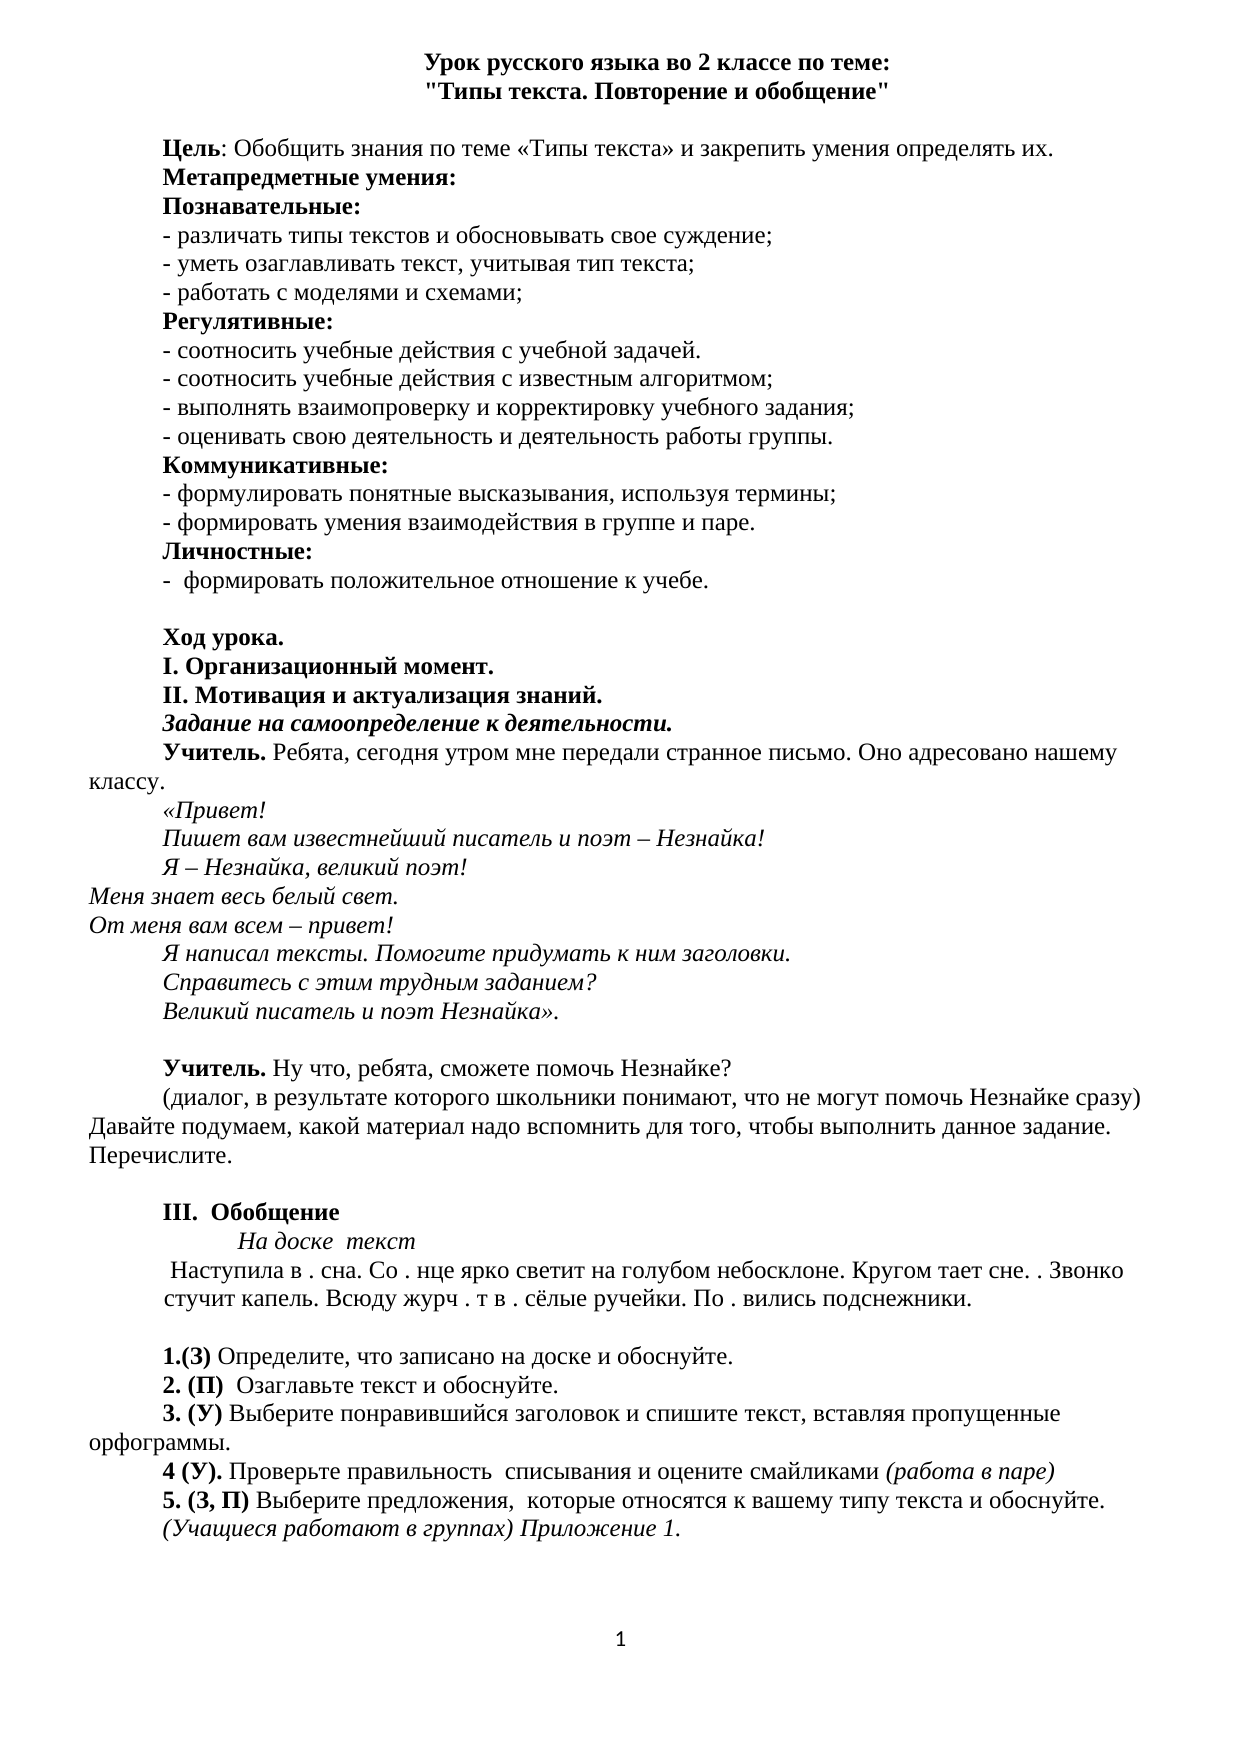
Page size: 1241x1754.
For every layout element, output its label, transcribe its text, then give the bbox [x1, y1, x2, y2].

text (диалог, в результате которого школьники понимают, что не могут помочь Незнайке сразу) Давайте подумаем, какой материал надо вспомнить для того, чтобы выполнить данное задание. Перечислите. [89, 1082, 1152, 1168]
text 3. (У) Выберите понравившийся заголовок и спишите текст, вставляя пропущенные орфограммы. [89, 1398, 1152, 1456]
text «Привет! [89, 795, 1152, 823]
text Цель: Обобщить знания по теме «Типы текста» и закрепить умения определять их. [89, 133, 1152, 162]
text 4 (У). Проверьте правильность списывания и оцените смайликами (работа в паре) [89, 1456, 1152, 1485]
text - различать типы текстов и обосновывать свое суждение; [89, 220, 1152, 248]
text Учитель. Ну что, ребята, сможете помочь Незнайке? [89, 1053, 1152, 1082]
text - соотносить учебные действия с учебной задачей. [89, 335, 1152, 363]
text Справитесь с этим трудным заданием? [89, 967, 1152, 996]
text 1.(З) Определите, что записано на доске и обоснуйте. [89, 1341, 1152, 1370]
text "Типы текста. Повторение и обобщение" [89, 76, 1152, 105]
text - выполнять взаимопроверку и корректировку учебного задания; [89, 392, 1152, 421]
text Метапредметные умения: [89, 162, 1152, 191]
text Регулятивные: [89, 306, 1152, 335]
text Я – Незнайка, великий поэт! Меня знает весь белый свет. От меня вам всем – привет! [89, 852, 1152, 938]
text Пишет вам известнейший писатель и поэт – Незнайка! [89, 823, 1152, 852]
text (Учащиеся работают в группах) Приложение 1. [89, 1513, 1152, 1542]
text - формулировать понятные высказывания, используя термины; [89, 478, 1152, 507]
text - соотносить учебные действия с известным алгоритмом; [89, 363, 1152, 392]
text Личностные: [89, 536, 1152, 565]
text - формировать умения взаимодействия в группе и паре. [89, 507, 1152, 536]
text Я написал тексты. Помогите придумать к ним заголовки. [89, 938, 1152, 967]
text Учитель. Ребята, сегодня утром мне передали странное письмо. Оно адресовано нашему классу. [89, 737, 1152, 795]
text Урок русского языка во 2 классе по теме: [89, 47, 1152, 76]
text Великий писатель и поэт Незнайка». [89, 996, 1152, 1025]
text Коммуникативные: [89, 450, 1152, 478]
text 2. (П) Озаглавьте текст и обоснуйте. [89, 1370, 1152, 1398]
text III. Обобщение [89, 1197, 1152, 1226]
text II. Мотивация и актуализация знаний. [89, 680, 1152, 708]
list На доске текст [164, 1226, 1152, 1255]
text Познавательные: [89, 191, 1152, 220]
text - формировать положительное отношение к учебе. [89, 565, 1152, 593]
text Задание на самоопределение к деятельности. [89, 708, 1152, 737]
text - уметь озаглавливать текст, учитывая тип текста; [89, 248, 1152, 277]
text - оценивать свою деятельность и деятельность работы группы. [89, 421, 1152, 450]
text 5. (З, П) Выберите предложения, которые относятся к вашему типу текста и обоснуйте. [89, 1485, 1152, 1513]
text Ход урока. [89, 622, 1152, 651]
text - работать с моделями и схемами; [89, 277, 1152, 306]
text I. Организационный момент. [89, 651, 1152, 680]
list Наступила в . сна. Со . нце ярко светит на голубом небосклоне. Кругом тает сне. . Звонко стучит капель. Всюду журч . т в . сёлые ручейки. По . вились подснежники. [164, 1255, 1152, 1312]
